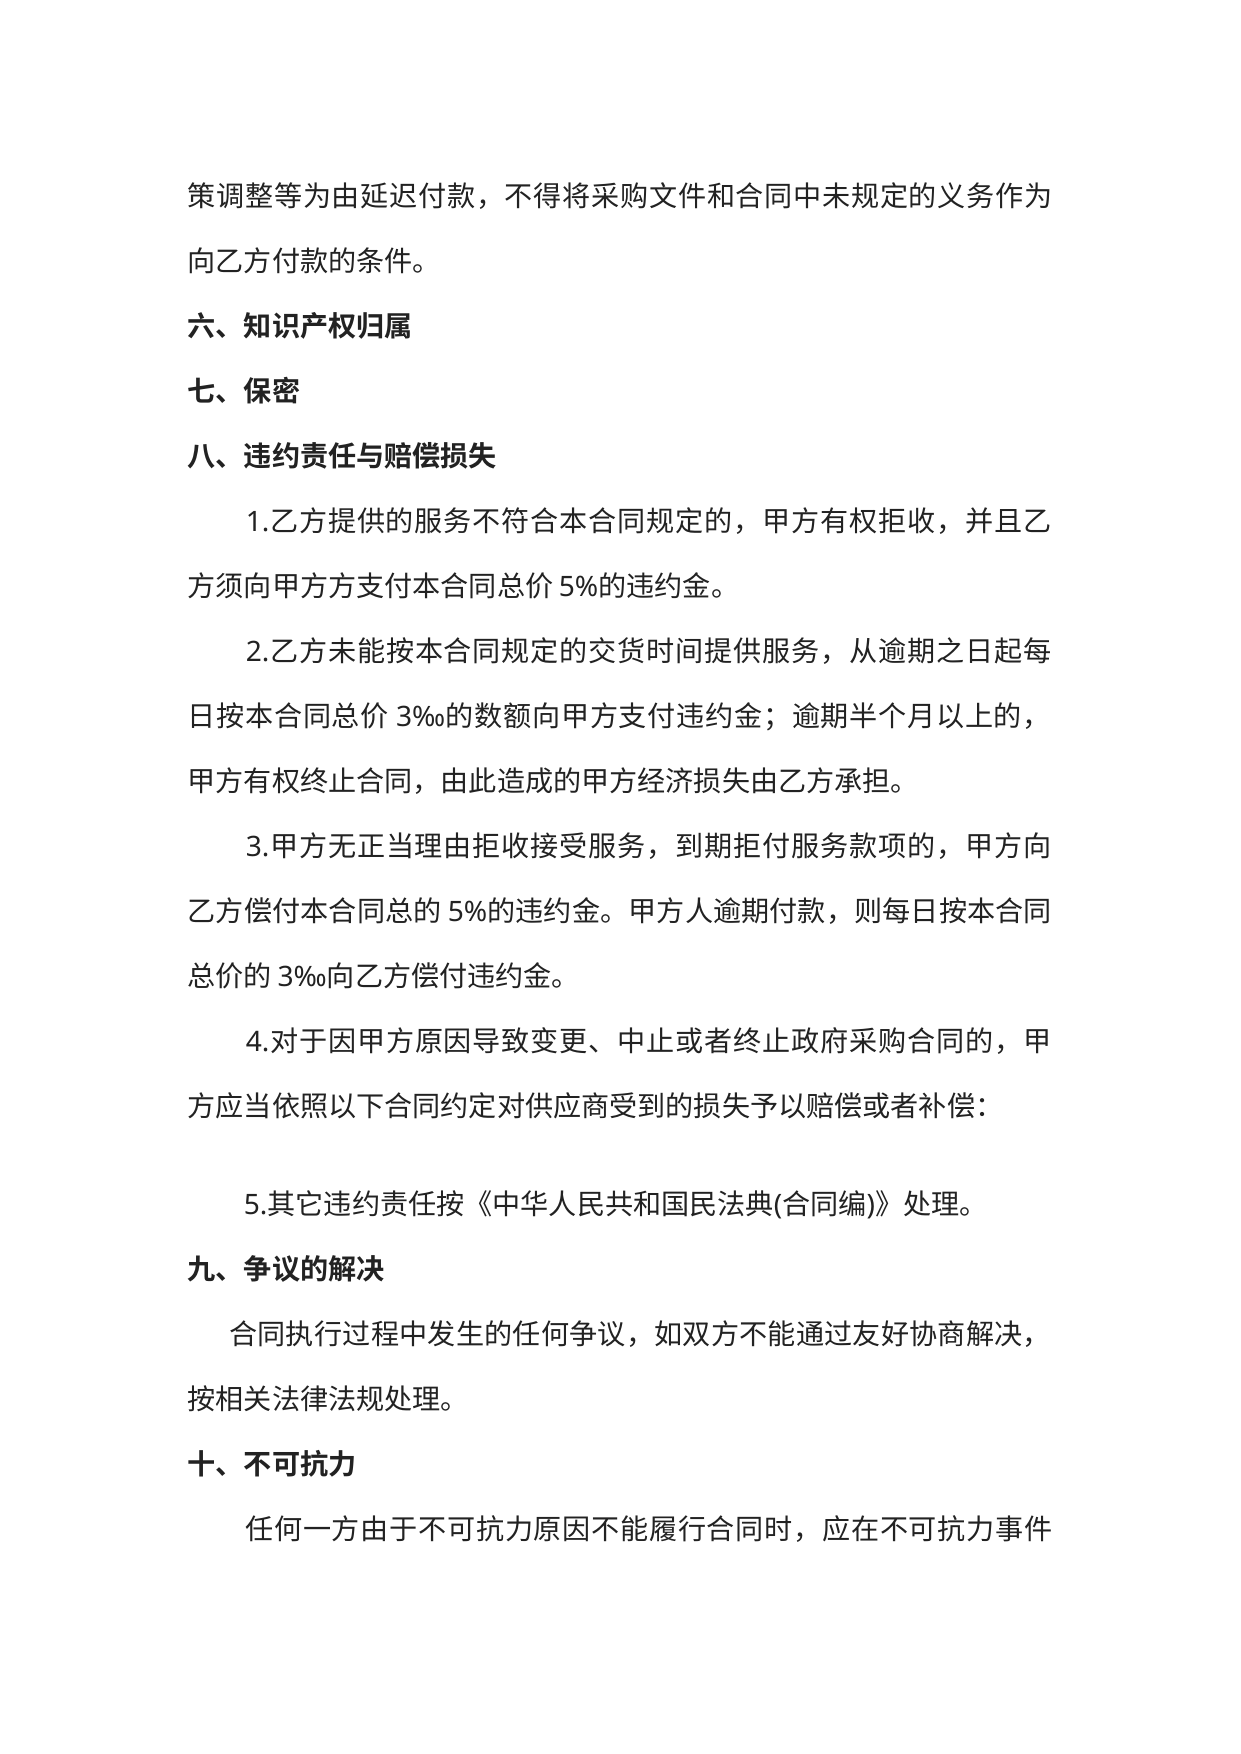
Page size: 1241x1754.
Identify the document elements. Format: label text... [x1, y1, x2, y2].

text 5.其它违约责任按《中华人民共和国民法典(合同编)》处理。 [187, 1169, 1053, 1234]
text 4.对于因甲方原因导致变更、中止或者终止政府采购合同的，甲方应当依照以下合同约定对供应商受到的损失予以赔偿或者补偿： [187, 1007, 1053, 1137]
text 1.乙方提供的服务不符合本合同规定的，甲方有权拒收，并且乙方须向甲方方支付本合同总价5%的违约金。 [187, 487, 1053, 617]
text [187, 162, 1053, 292]
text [187, 1494, 1053, 1559]
text 3.甲方无正当理由拒收接受服务，到期拒付服务款项的，甲方向乙方偿付本合同总的5%的违约金。甲方人逾期付款，则每日按本合同总价的3‰向乙方偿付违约金。 [187, 812, 1053, 1007]
text 合同执行过程中发生的任何争议，如双方不能通过友好协商解决，按相关法律法规处理。 [187, 1299, 1053, 1429]
text 六、知识产权归属 [187, 292, 1053, 357]
text 2.乙方未能按本合同规定的交货时间提供服务，从逾期之日起每日按本合同总价3‰的数额向甲方支付违约金；逾期半个月以上的，甲方有权终止合同，由此造成的甲方经济损失由乙方承担。 [187, 617, 1053, 812]
text 七、保密 [187, 357, 1053, 422]
text 九、争议的解决 [187, 1234, 1053, 1299]
text 八、违约责任与赔偿损失 [187, 422, 1053, 487]
text 十、不可抗力 [187, 1429, 1053, 1494]
